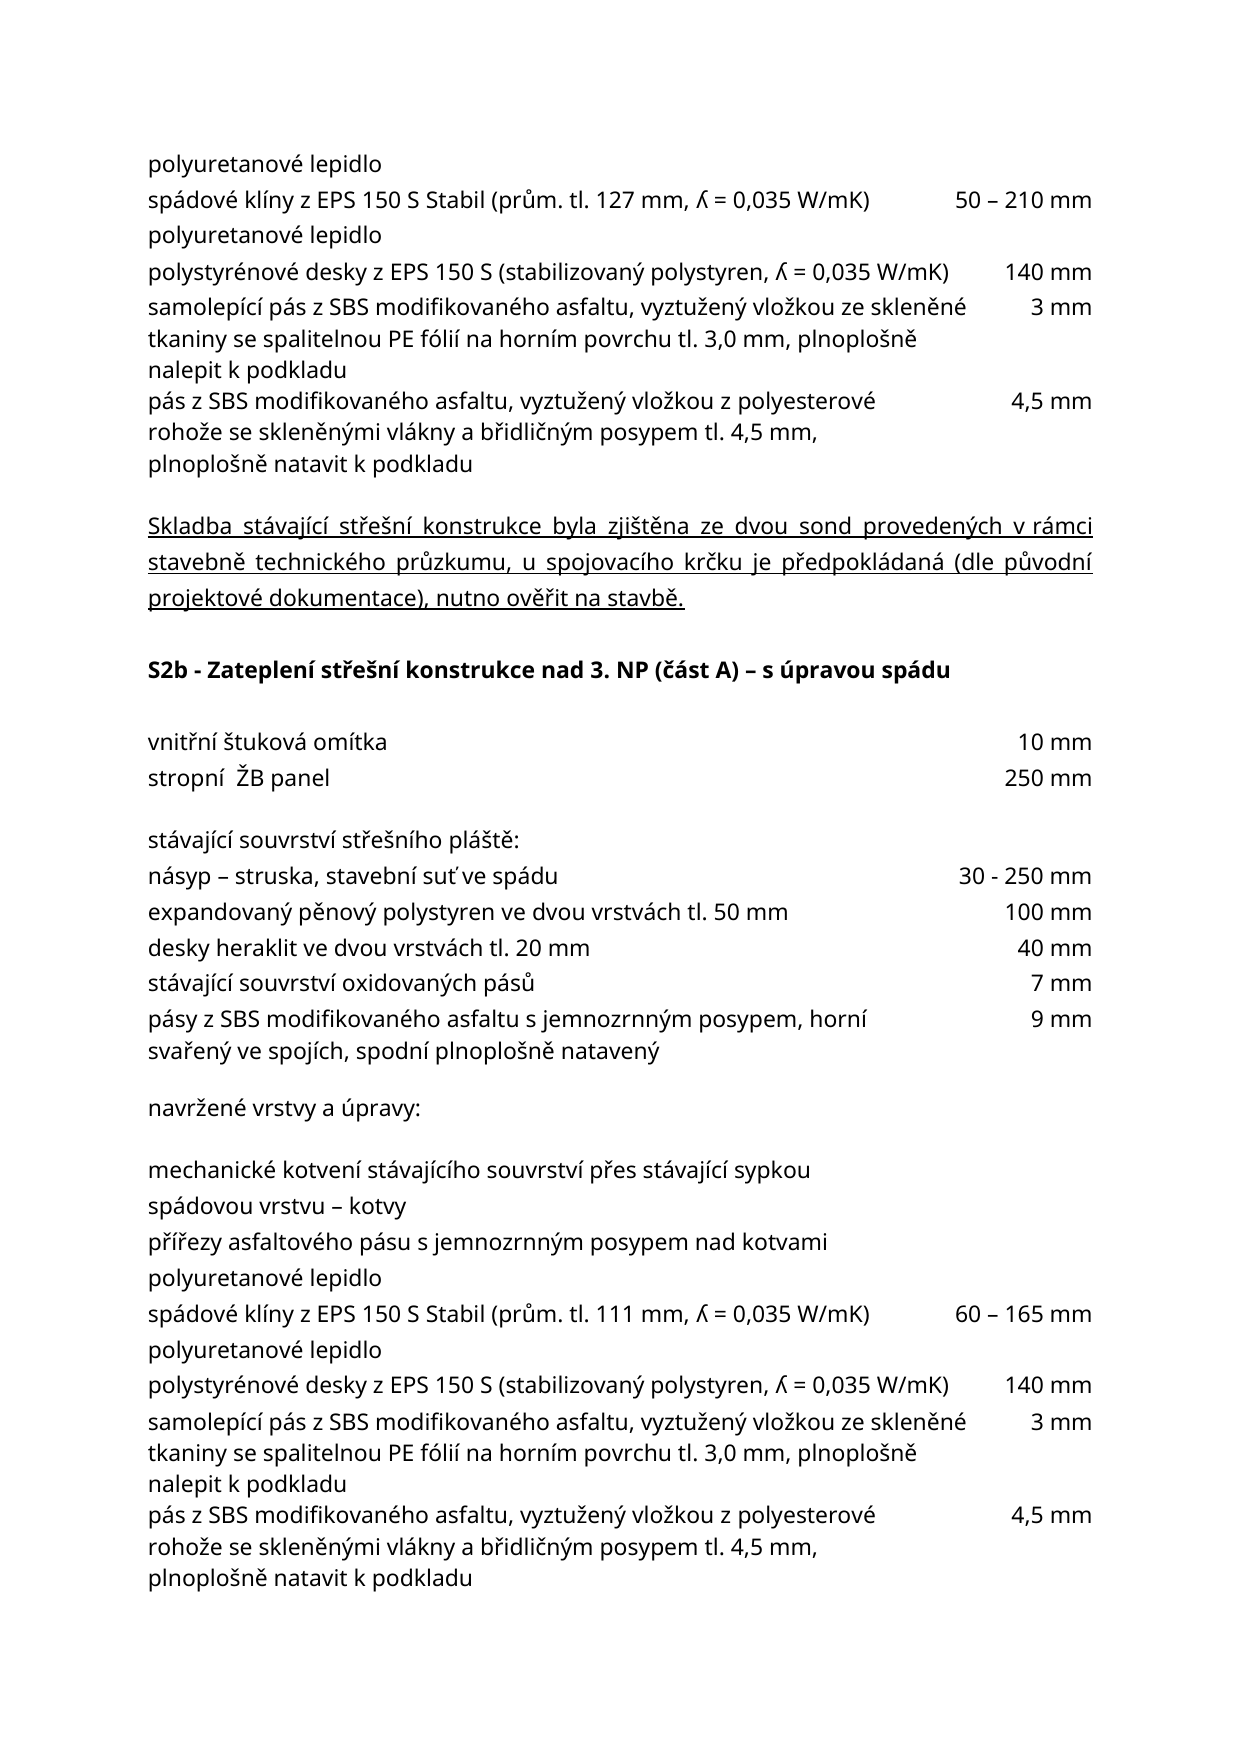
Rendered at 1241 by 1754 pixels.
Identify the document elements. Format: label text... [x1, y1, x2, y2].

text plnoplošně natavit k podkladu [148, 448, 1093, 479]
text tkaniny se spalitelnou PE fólií na horním povrchu tl. 3,0 mm, plnoplošně [148, 323, 1093, 354]
text pásy z SBS modifikovaného asfaltu s jemnozrnným posypem, horní 9 mm [148, 1003, 1093, 1034]
text polyuretanové lepidlo [148, 1262, 1093, 1293]
text polyuretanové lepidlo [148, 148, 1093, 179]
text Skladba stávající střešní konstrukce byla zjištěna ze dvou sond provedených v rámci stavebně technického průzkumu, u spojovacího krčku je předpokládaná (dle původní projektové dokumentace), nutno ověřit na stavbě. [148, 510, 1093, 536]
text polystyrénové desky z EPS 150 S (stabilizovaný polystyren, ʎ = 0,035 W/mK) 140 mm [148, 255, 1093, 287]
text navržené vrstvy a úpravy: [148, 1092, 1093, 1123]
text tkaniny se spalitelnou PE fólií na horním povrchu tl. 3,0 mm, plnoplošně [148, 1437, 1093, 1468]
text násyp – struska, stavební suť ve spádu 30 - 250 mm [148, 859, 1093, 891]
text S2b - Zateplení střešní konstrukce nad 3. NP (část A) – s úpravou spádu [148, 654, 1093, 685]
text stropní ŽB panel 250 mm [148, 762, 1093, 793]
text polyuretanové lepidlo [148, 1333, 1093, 1365]
text Skladba stávající střešní konstrukce byla zjištěna ze dvou sond provedených v rámci stavebně technického průzkumu, u spojovacího krčku je předpokládaná (dle původní projektové dokumentace), nutno ověřit na stavbě. [148, 538, 1093, 573]
text samolepící pás z SBS modifikovaného asfaltu, vyztužený vložkou ze skleněné 3 mm [148, 1405, 1093, 1437]
text svařený ve spojích, spodní plnoplošně natavený [148, 1034, 1093, 1066]
text plnoplošně natavit k podkladu [148, 1562, 1093, 1593]
text spádovou vrstvu – kotvy [148, 1190, 1093, 1221]
text pás z SBS modifikovaného asfaltu, vyztužený vložkou z polyesterové 4,5 mm [148, 1499, 1093, 1530]
text Skladba stávající střešní konstrukce byla zjištěna ze dvou sond provedených v rámci stavebně technického průzkumu, u spojovacího krčku je předpokládaná (dle původní projektové dokumentace), nutno ověřit na stavbě. [148, 574, 1093, 613]
text polystyrénové desky z EPS 150 S (stabilizovaný polystyren, ʎ = 0,035 W/mK) 140 mm [148, 1369, 1093, 1401]
text spádové klíny z EPS 150 S Stabil (prům. tl. 127 mm, ʎ = 0,035 W/mK) 50 – 210 mm [148, 183, 1093, 215]
text nalepit k podkladu [148, 1468, 1093, 1499]
text expandovaný pěnový polystyren ve dvou vrstvách tl. 50 mm 100 mm [148, 896, 1093, 927]
text desky heraklit ve dvou vrstvách tl. 20 mm 40 mm [148, 931, 1093, 963]
text spádové klíny z EPS 150 S Stabil (prům. tl. 111 mm, ʎ = 0,035 W/mK) 60 – 165 mm [148, 1298, 1093, 1329]
text vnitřní štuková omítka 10 mm [148, 726, 1093, 757]
text pás z SBS modifikovaného asfaltu, vyztužený vložkou z polyesterové 4,5 mm [148, 385, 1093, 416]
text mechanické kotvení stávajícího souvrství přes stávající sypkou [148, 1154, 1093, 1185]
text rohože se skleněnými vlákny a břidličným posypem tl. 4,5 mm, [148, 416, 1093, 448]
text polyuretanové lepidlo [148, 219, 1093, 251]
text stávající souvrství oxidovaných pásů 7 mm [148, 967, 1093, 999]
text nalepit k podkladu [148, 354, 1093, 385]
text přířezy asfaltového pásu s jemnozrnným posypem nad kotvami [148, 1226, 1093, 1257]
text rohože se skleněnými vlákny a břidličným posypem tl. 4,5 mm, [148, 1530, 1093, 1562]
text stávající souvrství střešního pláště: [148, 824, 1093, 855]
text samolepící pás z SBS modifikovaného asfaltu, vyztužený vložkou ze skleněné 3 mm [148, 291, 1093, 323]
